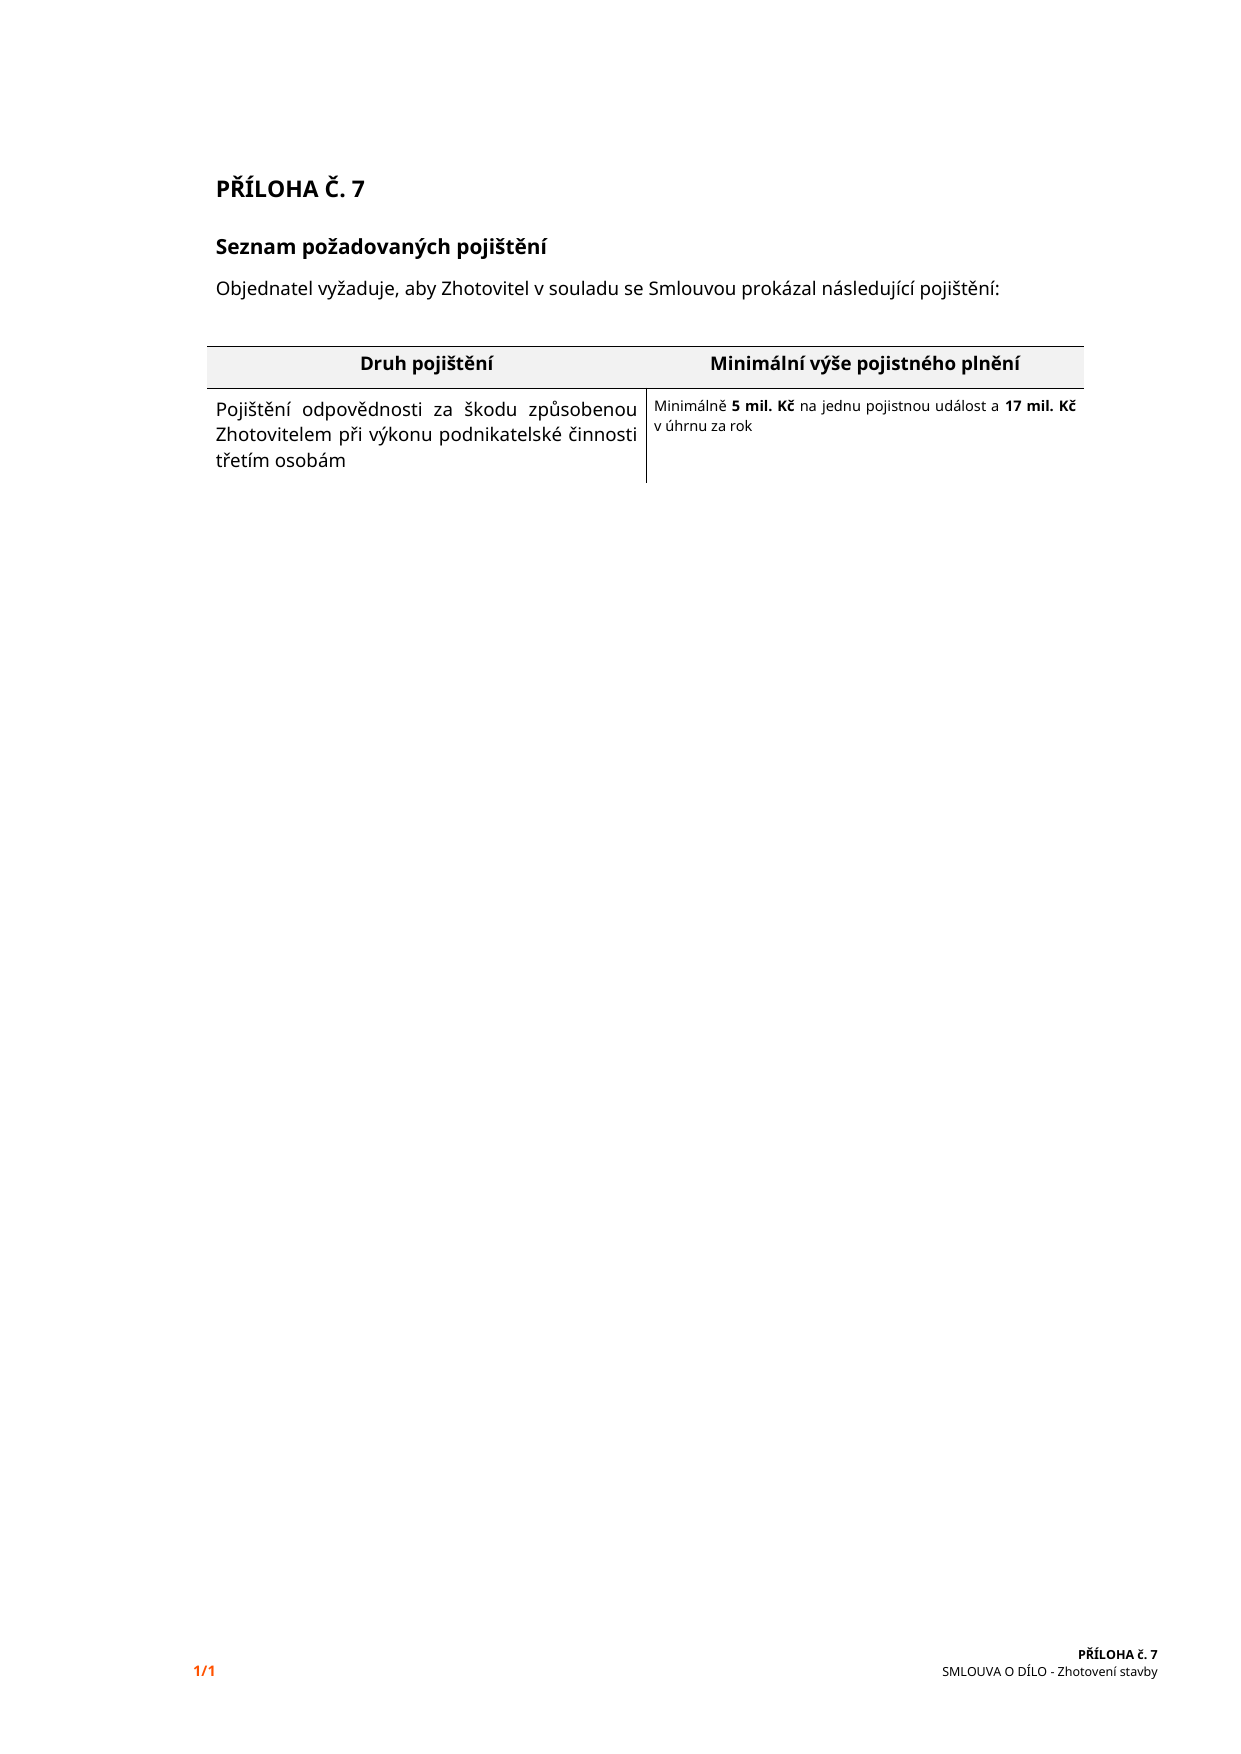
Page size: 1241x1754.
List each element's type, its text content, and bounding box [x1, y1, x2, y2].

table_header Druh pojištění [207, 347, 646, 388]
text Objednatel vyžaduje, aby Zhotovitel v souladu se Smlouvou prokázal následující pojištění: [216, 276, 1093, 301]
text Příloha č. 7 [216, 172, 1093, 204]
table_cell Minimálně 5 mil. Kč na jednu pojistnou událost a 17 mil. Kč v úhrnu za rok [647, 389, 1084, 482]
text Seznam požadovaných pojištění [216, 232, 1093, 260]
table_cell Pojištění odpovědnosti za škodu způsobenou Zhotovitelem při výkonu podnikatelské činnosti třetím osobám [207, 389, 646, 482]
table_header Minimální výše pojistného plnění [646, 347, 1084, 388]
